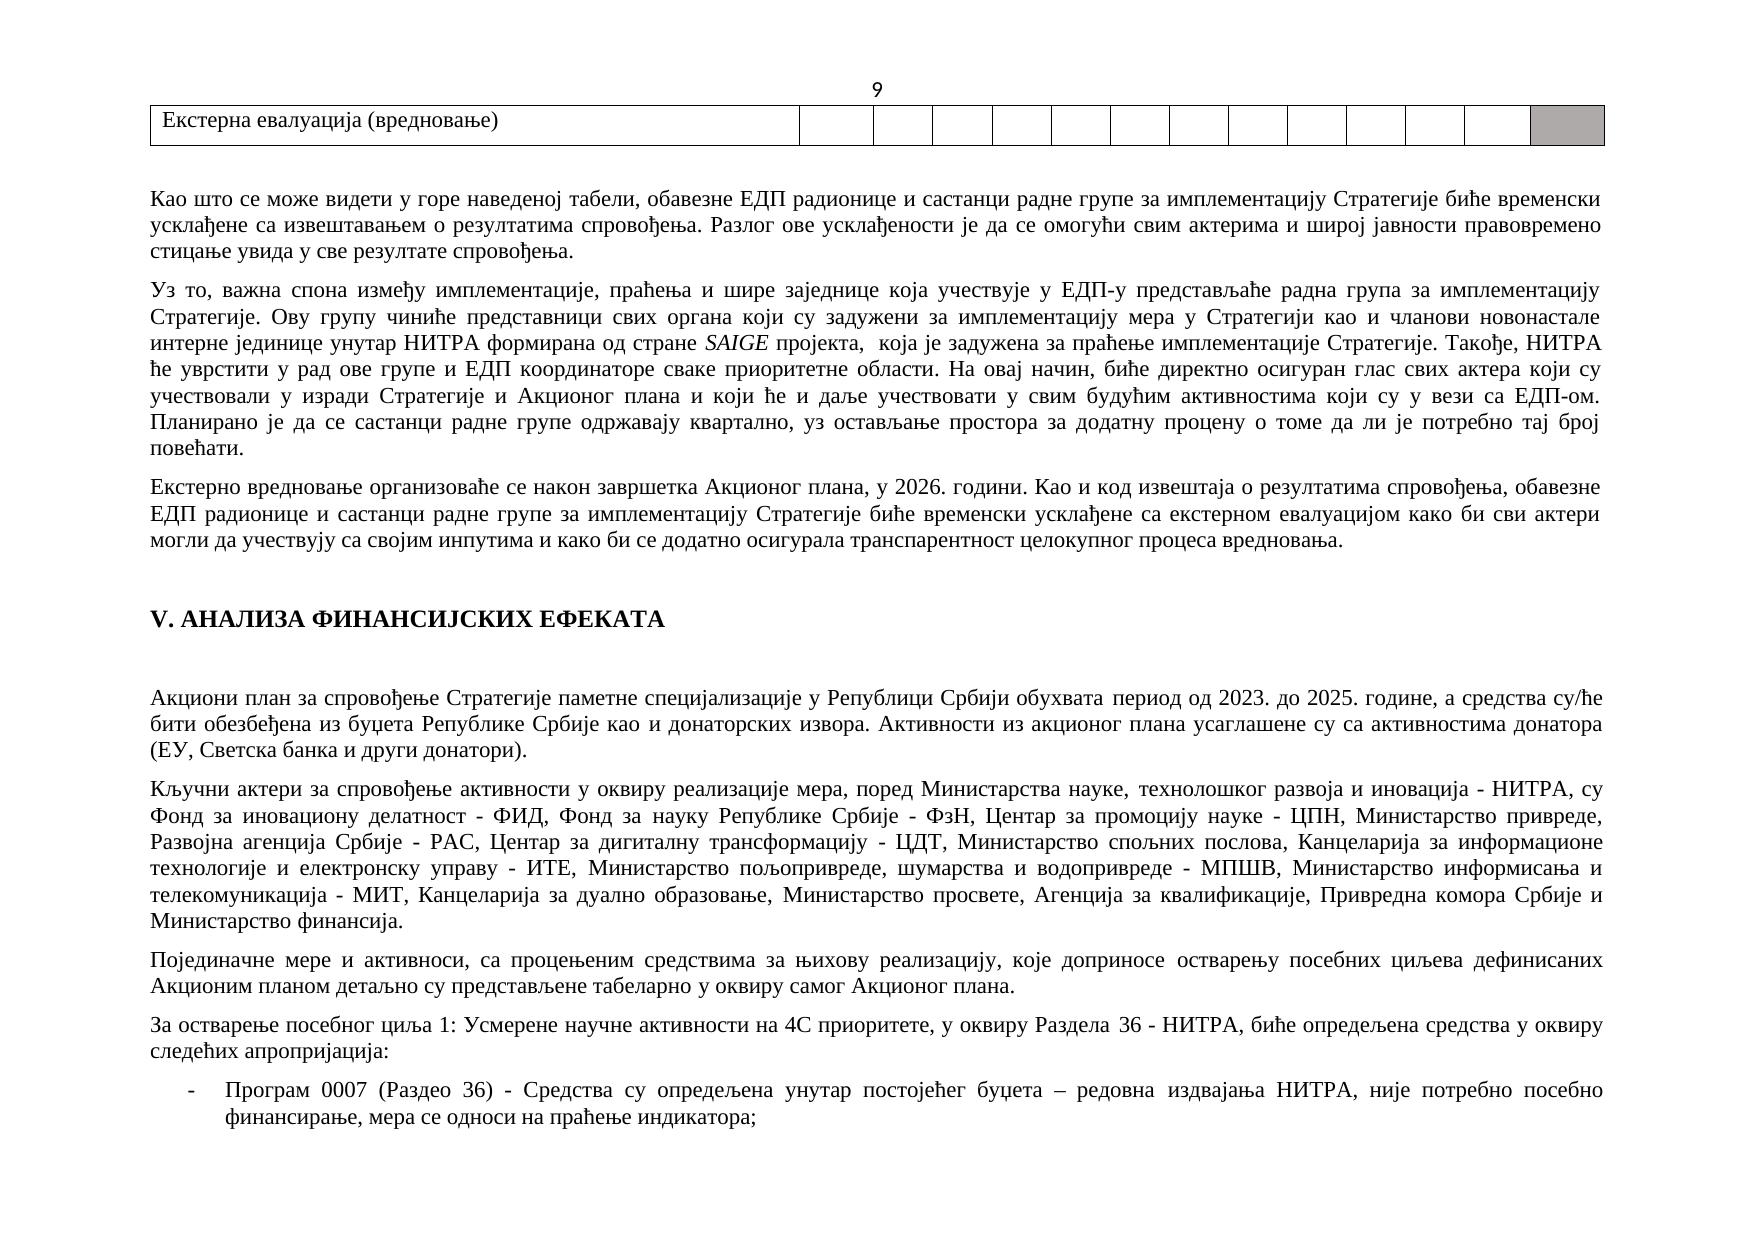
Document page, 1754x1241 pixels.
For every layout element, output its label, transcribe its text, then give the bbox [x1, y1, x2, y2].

text За остварење посебног циља 1: Усмерене научне активности на 4С приоритете, у оквиру Раздела 36 - НИТРА, биће опредељена средства у оквиру следећих апропријација: [150, 1011, 1604, 1064]
table_cell [1465, 106, 1530, 145]
table_cell Екстерна евалуација (вредновање) [151, 106, 799, 145]
table_cell [1406, 106, 1464, 145]
list Програм 0007 (Раздео 36) - Средства су опредељена унутар постојећег буџета – редовна издвајања НИТРА, није потребно посебно финансирање, мера се односи на праћење индикатора; [187, 1076, 1604, 1129]
table_cell [933, 106, 992, 145]
text Појединачне мере и активноси, са процењеним средствима за њихову реализацију, које доприносе остварењу посебних циљева дефинисаних Акционим планом детаљно су представљене табеларно у оквиру самог Акционог плана. [150, 946, 1604, 999]
text Као што се може видети у горе наведеној табели, обавезне ЕДП радионице и састанци радне групе за имплементацију Стратегије биће временски усклађене са извештавањем о резултатима спровођења. Разлог ове усклађености је да се омогући свим актерима и широј јавности правовремено стицање увида у све резултате спровођења. [150, 185, 1604, 264]
text Кључни актери за спровођење активности у оквиру реализације мера, поред Министарства науке, технолошког развоја и иновација - НИТРА, су Фонд за иновациону делатност - ФИД, Фонд за науку Републике Србије - ФзН, Центар за промоцију науке - ЦПН, Министарство привреде, Развојна агенција Србије - РАС, Центар за дигиталну трансформацију - ЦДТ, Министарство спољних послова, Канцеларија за информационе технологије и електронску управу - ИТЕ, Министарство пољопривреде, шумарства и водопривреде - МПШВ, Министарство информисања и телекомуникација - МИТ, Канцеларија за дуално образовање, Министарство просвете, Агенција за квалификације, Привредна комора Србије и Министарство финансија. [150, 775, 1604, 933]
text V. АНАЛИЗА ФИНАНСИЈСКИХ ЕФЕКАТА [150, 604, 1604, 632]
table_cell [1111, 106, 1169, 145]
text Уз то, важна спона између имплементације, праћења и шире заједнице која учествује у ЕДП-у представљаће радна група за имплементацију Стратегије. Ову групу чиниће представници свих органа који су задужени за имплементацију мера у Стратегији као и чланови новонастале интерне јединице унутар НИТРА формирана од стране SAIGE пројекта, која је задужена за праћење имплементације Стратегије. Такође, НИТРА ће уврстити у рад ове групе и ЕДП координаторе сваке приоритетне области. На овај начин, биће директно осигуран глас свих актера који су учествовали у изради Стратегије и Акционог плана и који ће и даље учествовати у свим будућим активностима који су у вези са ЕДП-ом. Планирано је да се састанци радне групе одржавају квартално, уз остављање простора за додатну процену о томе да ли је потребно тај број повећати. [150, 276, 1604, 461]
table_cell [1288, 106, 1346, 145]
table_cell [1229, 106, 1287, 145]
table_cell [1347, 106, 1405, 145]
table_cell [874, 106, 932, 145]
table_cell [993, 106, 1051, 145]
text Акциони план за спровођење Стратегије паметне специјализације у Републици Србији обухвата период од 2023. до 2025. године, а средства су/ће бити обезбеђена из буџета Републике Србије као и донаторских извора. Активности из акционог плана усаглашене су са активностима донатора (ЕУ, Светска банка и други донатори). [150, 684, 1604, 763]
table_cell [1531, 106, 1604, 145]
table_cell [800, 106, 873, 145]
table_cell [1052, 106, 1110, 145]
text Екстерно вредновање организоваће се након завршетка Акционог плана, у 2026. години. Као и код извештаја о резултатима спровођења, обавезне ЕДП радионице и састанци радне групе за имплементацију Стратегије биће временски усклађене са екстерном евалуацијом како би сви актери могли да учествују са својим инпутима и како би се додатно осигурала транспарентност целокупног процеса вредновања. [150, 473, 1604, 552]
table_cell [1170, 106, 1228, 145]
